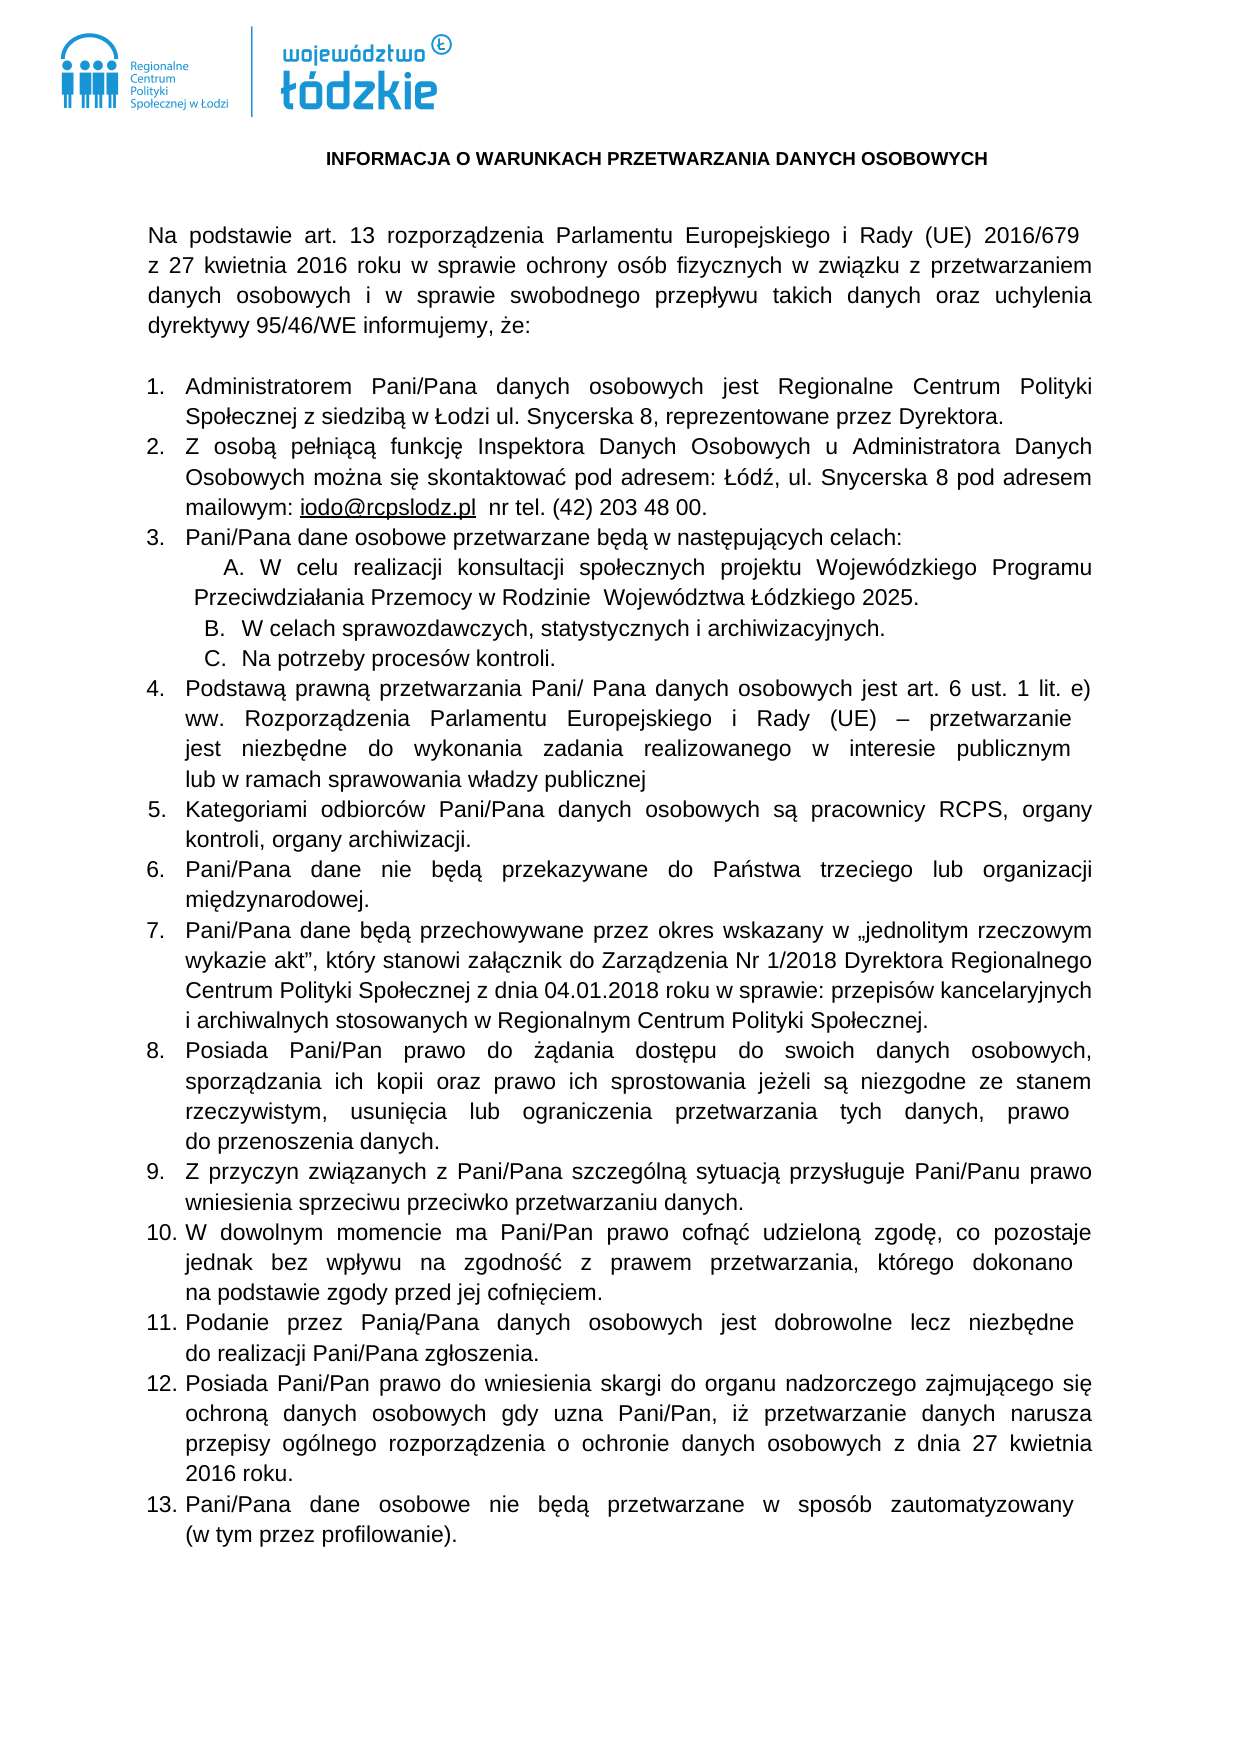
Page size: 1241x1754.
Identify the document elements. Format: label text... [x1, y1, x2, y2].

list Posiada Pani/Pan prawo do wniesienia skargi do organu nadzorczego zajmującego się ochroną danych osobowych gdy uzna Pani/Pan, iż przetwarzanie danych narusza przepisy ogólnego rozporządzenia o ochronie danych osobowych z dnia 27 kwietnia 2016 roku. [146, 1370, 1093, 1487]
list Kategoriami odbiorców Pani/Pana danych osobowych są pracownicy RCPS, organy kontroli, organy archiwizacji. [148, 796, 1093, 852]
list Z przyczyn związanych z Pani/Pana szczególną sytuacją przysługuje Pani/Panu prawo wniesienia sprzeciwu przeciwko przetwarzaniu danych. [146, 1158, 1093, 1215]
list Pani/Pana dane będą przechowywane przez okres wskazany w „jednolitym rzeczowym wykazie akt”, który stanowi załącznik do Zarządzenia Nr 1/2018 Dyrektora Regionalnego Centrum Polityki Społecznej z dnia 04.01.2018 roku w sprawie: przepisów kancelaryjnych i archiwalnych stosowanych w Regionalnym Centrum Polityki Społecznej. [146, 917, 1093, 1034]
list Pani/Pana dane nie będą przekazywane do Państwa trzeciego lub organizacji międzynarodowej. [146, 856, 1093, 913]
list Z osobą pełniącą funkcję Inspektora Danych Osobowych u Administratora Danych Osobowych można się skontaktować pod adresem: Łódź, ul. Snycerska 8 pod adresem mailowym: iodo@rcpslodz.pl nr tel. (42) 203 48 00. [146, 433, 1093, 520]
list Pani/Pana dane osobowe przetwarzane będą w następujących celach: [146, 524, 1093, 550]
list Pani/Pana dane osobowe nie będą przetwarzane w sposób zautomatyzowany (w tym przez profilowanie). [146, 1491, 1093, 1547]
text Na podstawie art. 13 rozporządzenia Parlamentu Europejskiego i Rady (UE) 2016/679 z 27 kwietnia 2016 roku w sprawie ochrony osób fizycznych w związku z przetwarzaniem danych osobowych i w sprawie swobodnego przepływu takich danych oraz uchylenia dyrektywy 95/46/WE informujemy, że: [148, 222, 1093, 339]
list Administratorem Pani/Pana danych osobowych jest Regionalne Centrum Polityki Społecznej z siedzibą w Łodzi ul. Snycerska 8, reprezentowane przez Dyrektora. [146, 373, 1093, 429]
text INFORMACJA O WARUNKACH PRZETWARZANIA DANYCH OSOBOWYCH [148, 148, 1093, 169]
text A. W celu realizacji konsultacji społecznych projektu Wojewódzkiego Programu Przeciwdziałania Przemocy w Rodzinie Województwa Łódzkiego 2025. [193, 554, 1093, 611]
text C. Na potrzeby procesów kontroli. [204, 645, 1093, 671]
list W dowolnym momencie ma Pani/Pan prawo cofnąć udzieloną zgodę, co pozostaje jednak bez wpływu na zgodność z prawem przetwarzania, którego dokonano na podstawie zgody przed jej cofnięciem. [146, 1219, 1093, 1306]
list Podanie przez Panią/Pana danych osobowych jest dobrowolne lecz niezbędne do realizacji Pani/Pana zgłoszenia. [146, 1309, 1093, 1366]
text B. W celach sprawozdawczych, statystycznych i archiwizacyjnych. [204, 614, 1093, 641]
list Posiada Pani/Pan prawo do żądania dostępu do swoich danych osobowych, sporządzania ich kopii oraz prawo ich sprostowania jeżeli są niezgodne ze stanem rzeczywistym, usunięcia lub ograniczenia przetwarzania tych danych, prawo do przenoszenia danych. [146, 1037, 1093, 1154]
picture [15, 4, 485, 146]
list Podstawą prawną przetwarzania Pani/ Pana danych osobowych jest art. 6 ust. 1 lit. e) ww. Rozporządzenia Parlamentu Europejskiego i Rady (UE) – przetwarzanie jest niezbędne do wykonania zadania realizowanego w interesie publicznym lub w ramach sprawowania władzy publicznej [146, 675, 1093, 792]
